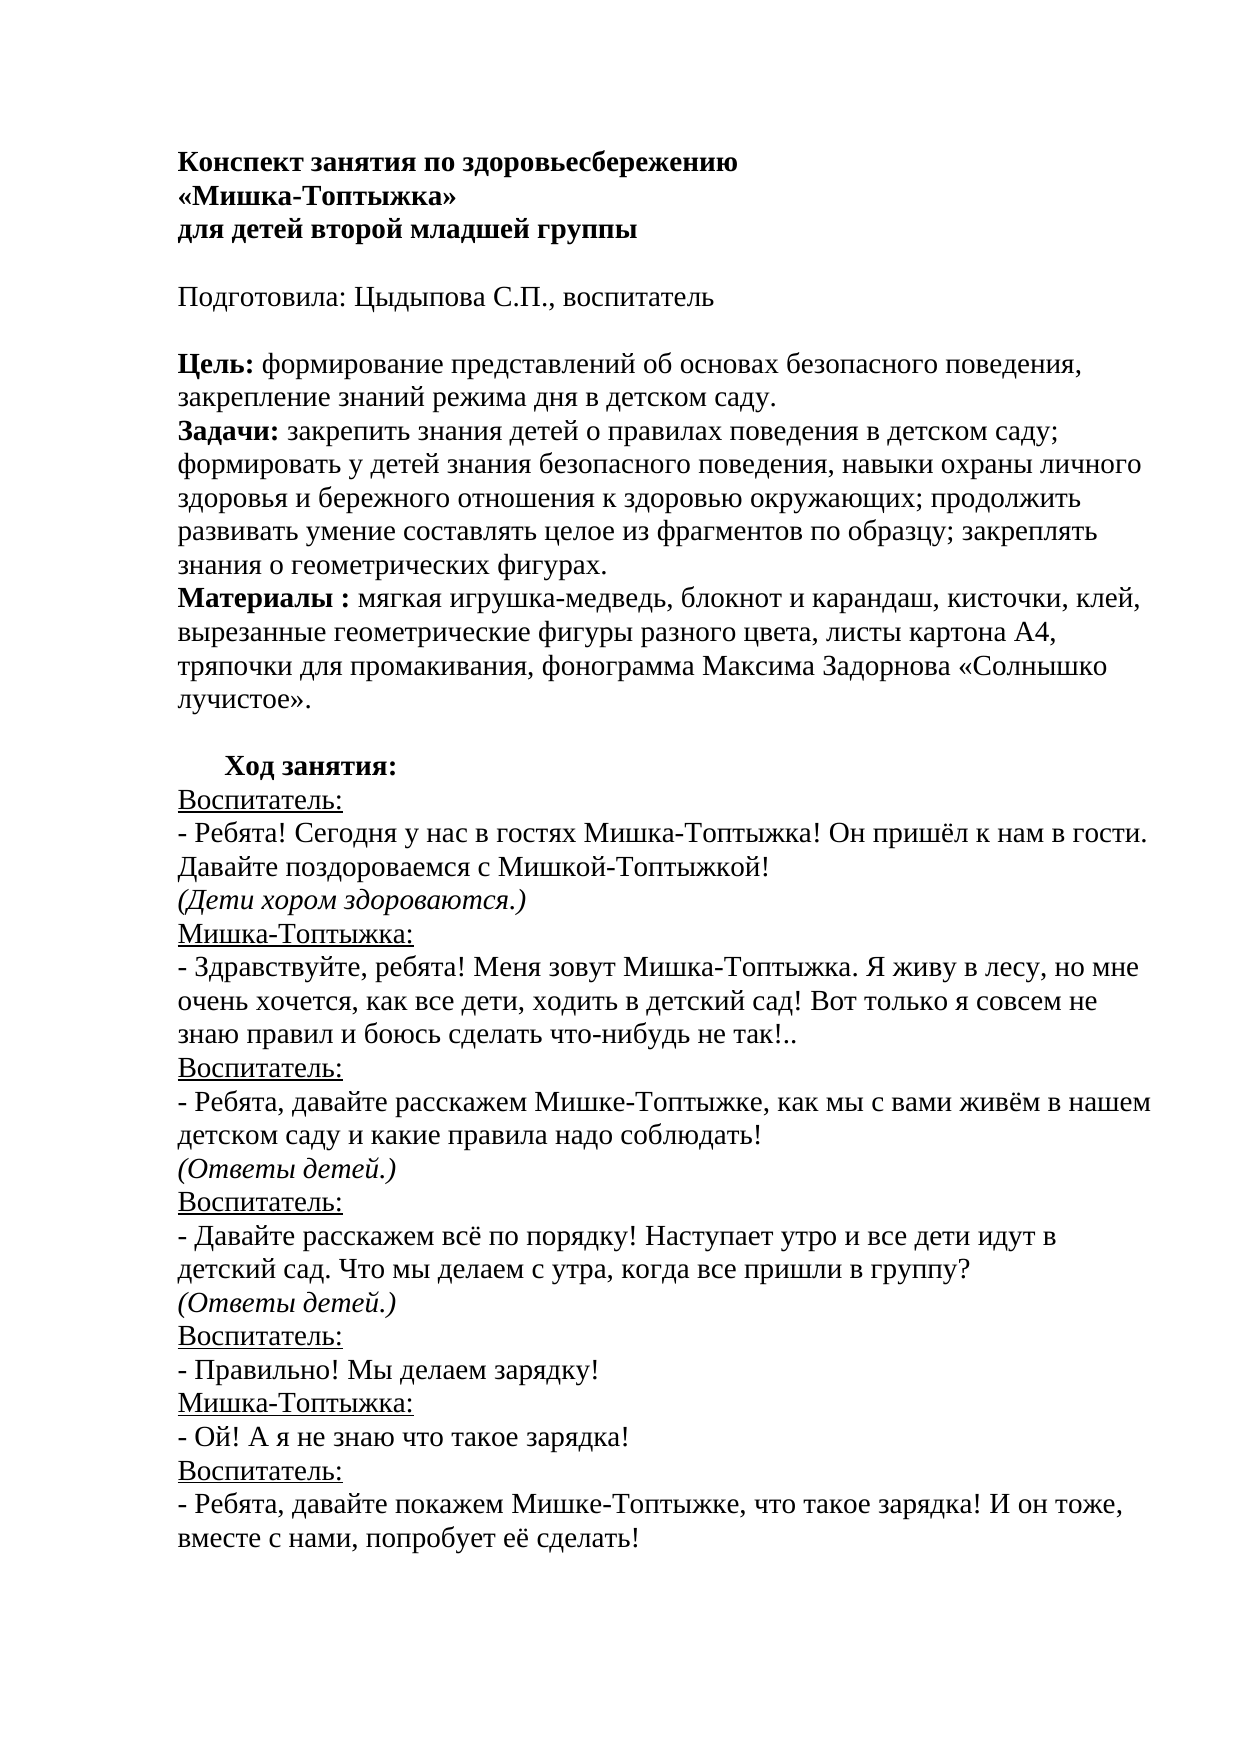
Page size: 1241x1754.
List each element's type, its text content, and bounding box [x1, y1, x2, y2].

text (Ответы детей.) [177, 1151, 1152, 1184]
text - Правильно! Мы делаем зарядку! [177, 1352, 1152, 1386]
text «Мишка-Топтыжка» [177, 178, 1152, 212]
text - Ребята, давайте покажем Мишке-Топтыжке, что такое зарядка! И он тоже, вместе с нами, попробует её сделать! [177, 1486, 1152, 1553]
text Ход занятия: [224, 748, 1152, 782]
text Подготовила: Цыдыпова С.П., воспитатель [177, 279, 1152, 312]
text Воспитатель: [177, 1050, 1152, 1084]
text Воспитатель: [177, 1453, 1152, 1486]
text Воспитатель: [177, 782, 1152, 815]
text Мишка-Топтыжка: [177, 916, 1152, 949]
text - Ой! А я не знаю что такое зарядка! [177, 1419, 1152, 1453]
text - Давайте расскажем всё по порядку! Наступает утро и все дети идут в детский сад. Что мы делаем с утра, когда все пришли в группу? [177, 1218, 1152, 1285]
text - Здравствуйте, ребята! Меня зовут Мишка-Топтыжка. Я живу в лесу, но мне очень хочется, как все дети, ходить в детский сад! Вот только я совсем не знаю правил и боюсь сделать что-нибудь не так!.. [177, 949, 1152, 1050]
text - Ребята! Сегодня у нас в гостях Мишка-Топтыжка! Он пришёл к нам в гости. Давайте поздороваемся с Мишкой-Топтыжкой! [177, 815, 1152, 882]
text (Ответы детей.) [177, 1285, 1152, 1318]
text Задачи: закрепить знания детей о правилах поведения в детском саду; формировать у детей знания безопасного поведения, навыки охраны личного здоровья и бережного отношения к здоровью окружающих; продолжить развивать умение составлять целое из фрагментов по образцу; закреплять знания о геометрических фигурах. [177, 413, 1152, 581]
text Мишка-Топтыжка: [177, 1386, 1152, 1419]
text - Ребята, давайте расскажем Мишке-Топтыжке, как мы с вами живём в нашем детском саду и какие правила надо соблюдать! [177, 1084, 1152, 1151]
text Конспект занятия по здоровьесбережению [177, 144, 1152, 178]
text Воспитатель: [177, 1318, 1152, 1352]
text Материалы : мягкая игрушка-медведь, блокнот и карандаш, кисточки, клей, вырезанные геометрические фигуры разного цвета, листы картона A4, тряпочки для промакивания, фонограмма Максима Задорнова «Солнышко лучистое». [177, 581, 1152, 715]
text для детей второй младшей группы [177, 212, 1152, 245]
text Цель: формирование представлений об основах безопасного поведения, закрепление знаний режима дня в детском саду. [177, 346, 1152, 413]
text (Дети хором здороваются.) [177, 882, 1152, 916]
text Воспитатель: [177, 1184, 1152, 1218]
